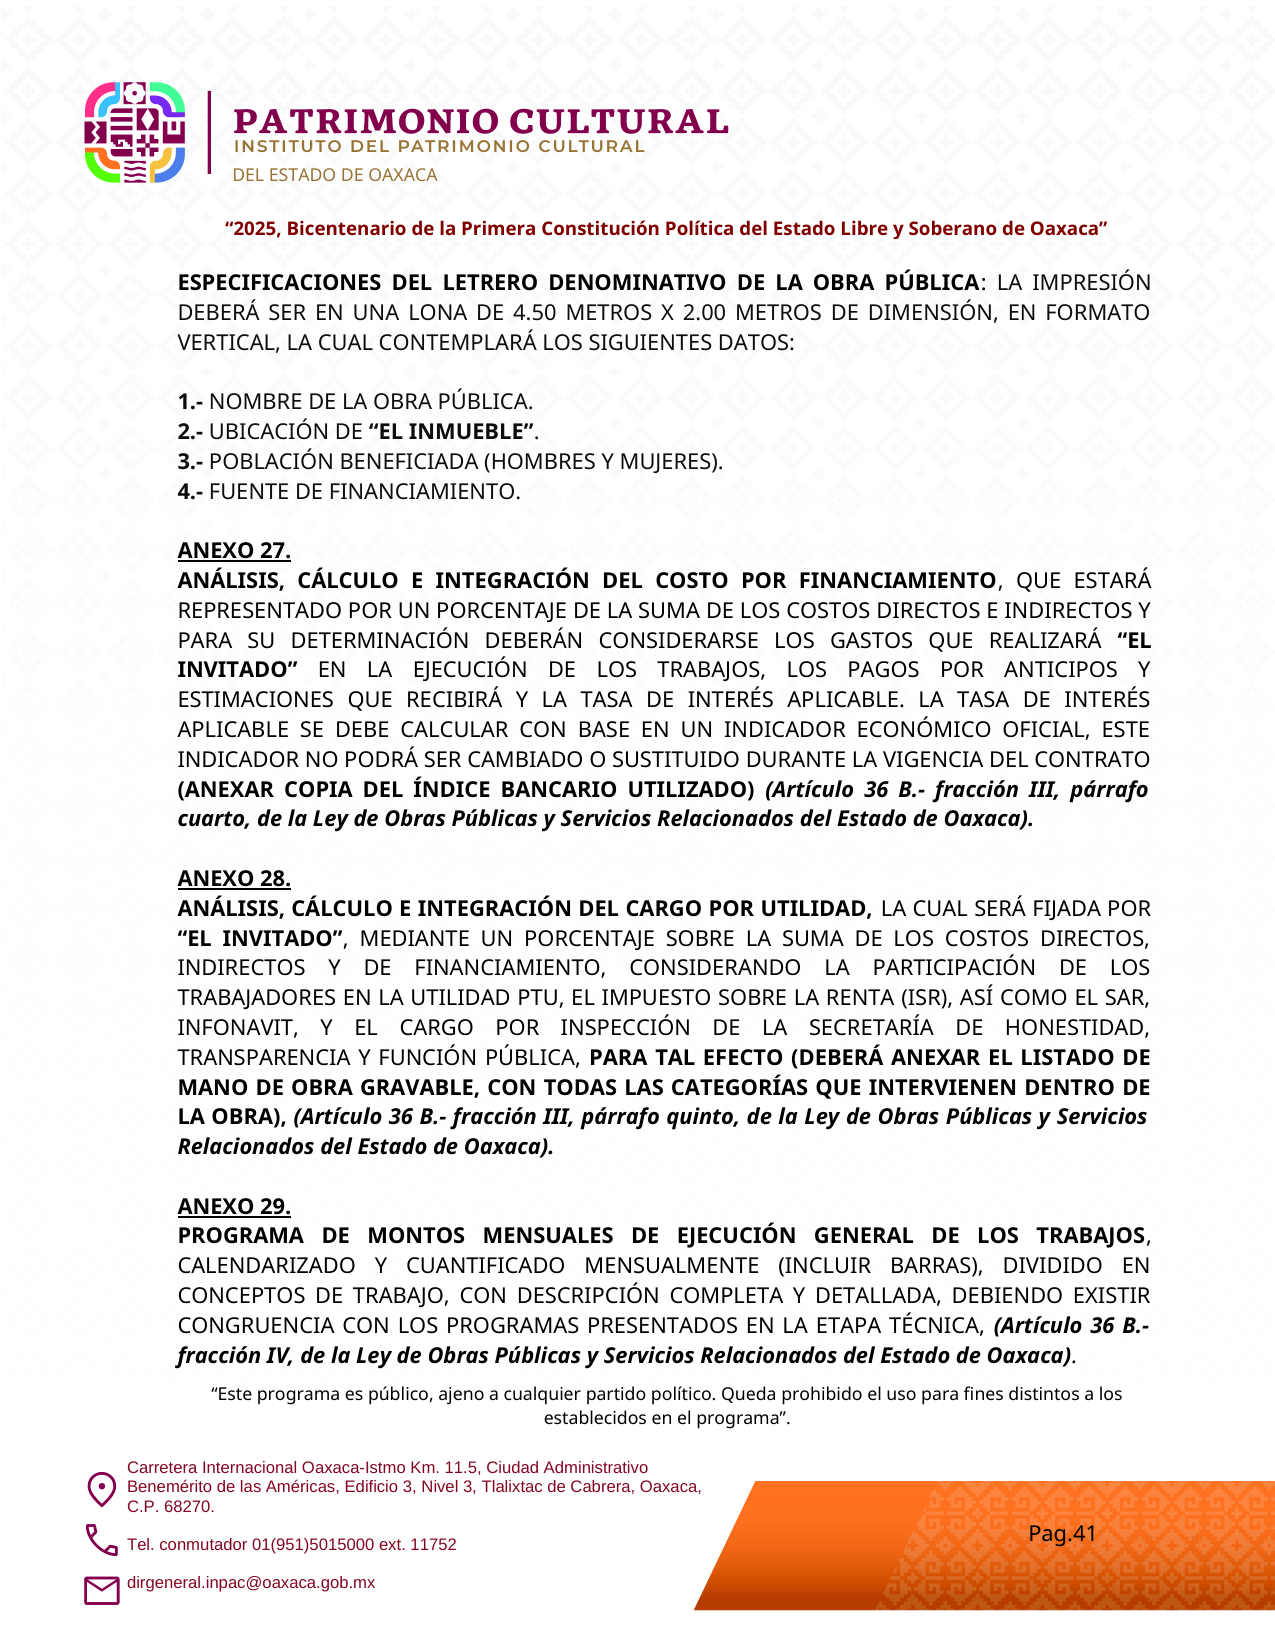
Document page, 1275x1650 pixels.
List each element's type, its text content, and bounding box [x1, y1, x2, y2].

text 1.- NOMBRE DE LA OBRA PÚBLICA. [177, 386, 1152, 416]
picture [1, 7, 1275, 1650]
text ESPECIFICACIONES DEL LETRERO DENOMINATIVO DE LA OBRA PÚBLICA: LA IMPRESIÓN DEBERÁ SER EN UNA LONA DE 4.50 METROS X 2.00 METROS DE DIMENSIÓN, EN FORMATO VERTICAL, LA CUAL CONTEMPLARÁ LOS SIGUIENTES DATOS: [177, 267, 1152, 357]
text ANEXO 27. [177, 535, 1152, 565]
text ANEXO 29. [177, 1191, 1157, 1221]
text PROGRAMA DE MONTOS MENSUALES DE EJECUCIÓN GENERAL DE LOS TRABAJOS, CALENDARIZADO Y CUANTIFICADO MENSUALMENTE (INCLUIR BARRAS), DIVIDIDO EN CONCEPTOS DE TRABAJO, CON DESCRIPCIÓN COMPLETA Y DETALLADA, DEBIENDO EXISTIR CONGRUENCIA CON LOS PROGRAMAS PRESENTADOS EN LA ETAPA TÉCNICA, (Artículo 36 B.- fracción IV, de la Ley de Obras Públicas y Servicios Relacionados del Estado de Oaxaca). [177, 1221, 1152, 1369]
text ANÁLISIS, CÁLCULO E INTEGRACIÓN DEL COSTO POR FINANCIAMIENTO, QUE ESTARÁ REPRESENTADO POR UN PORCENTAJE DE LA SUMA DE LOS COSTOS DIRECTOS E INDIRECTOS Y PARA SU DETERMINACIÓN DEBERÁN CONSIDERARSE LOS GASTOS QUE REALIZARÁ “EL INVITADO” EN LA EJECUCIÓN DE LOS TRABAJOS, LOS PAGOS POR ANTICIPOS Y ESTIMACIONES QUE RECIBIRÁ Y LA TASA DE INTERÉS APLICABLE. LA TASA DE INTERÉS APLICABLE SE DEBE CALCULAR CON BASE EN UN INDICADOR ECONÓMICO OFICIAL, ESTE INDICADOR NO PODRÁ SER CAMBIADO O SUSTITUIDO DURANTE LA VIGENCIA DEL CONTRATO (ANEXAR COPIA DEL ÍNDICE BANCARIO UTILIZADO) (Artículo 36 B.- fracción III, párrafo cuarto, de la Ley de Obras Públicas y Servicios Relacionados del Estado de Oaxaca). [177, 565, 1152, 833]
text 2.- UBICACIÓN DE “EL INMUEBLE”. [177, 416, 1152, 446]
text ANÁLISIS, CÁLCULO E INTEGRACIÓN DEL CARGO POR UTILIDAD, LA CUAL SERÁ FIJADA POR “EL INVITADO”, MEDIANTE UN PORCENTAJE SOBRE LA SUMA DE LOS COSTOS DIRECTOS, INDIRECTOS Y DE FINANCIAMIENTO, CONSIDERANDO LA PARTICIPACIÓN DE LOS TRABAJADORES EN LA UTILIDAD PTU, EL IMPUESTO SOBRE LA RENTA (ISR), ASÍ COMO EL SAR, INFONAVIT, Y EL CARGO POR INSPECCIÓN DE LA SECRETARÍA DE HONESTIDAD, TRANSPARENCIA Y FUNCIÓN PÚBLICA, PARA TAL EFECTO (DEBERÁ ANEXAR EL LISTADO DE MANO DE OBRA GRAVABLE, CON TODAS LAS CATEGORÍAS QUE INTERVIENEN DENTRO DE LA OBRA), (Artículo 36 B.- fracción III, párrafo quinto, de la Ley de Obras Públicas y Servicios Relacionados del Estado de Oaxaca). [177, 893, 1152, 1161]
text 4.- FUENTE DE FINANCIAMIENTO. [177, 476, 1152, 506]
text 3.- POBLACIÓN BENEFICIADA (HOMBRES Y MUJERES). [177, 446, 1152, 476]
text ANEXO 28. [177, 863, 1152, 893]
